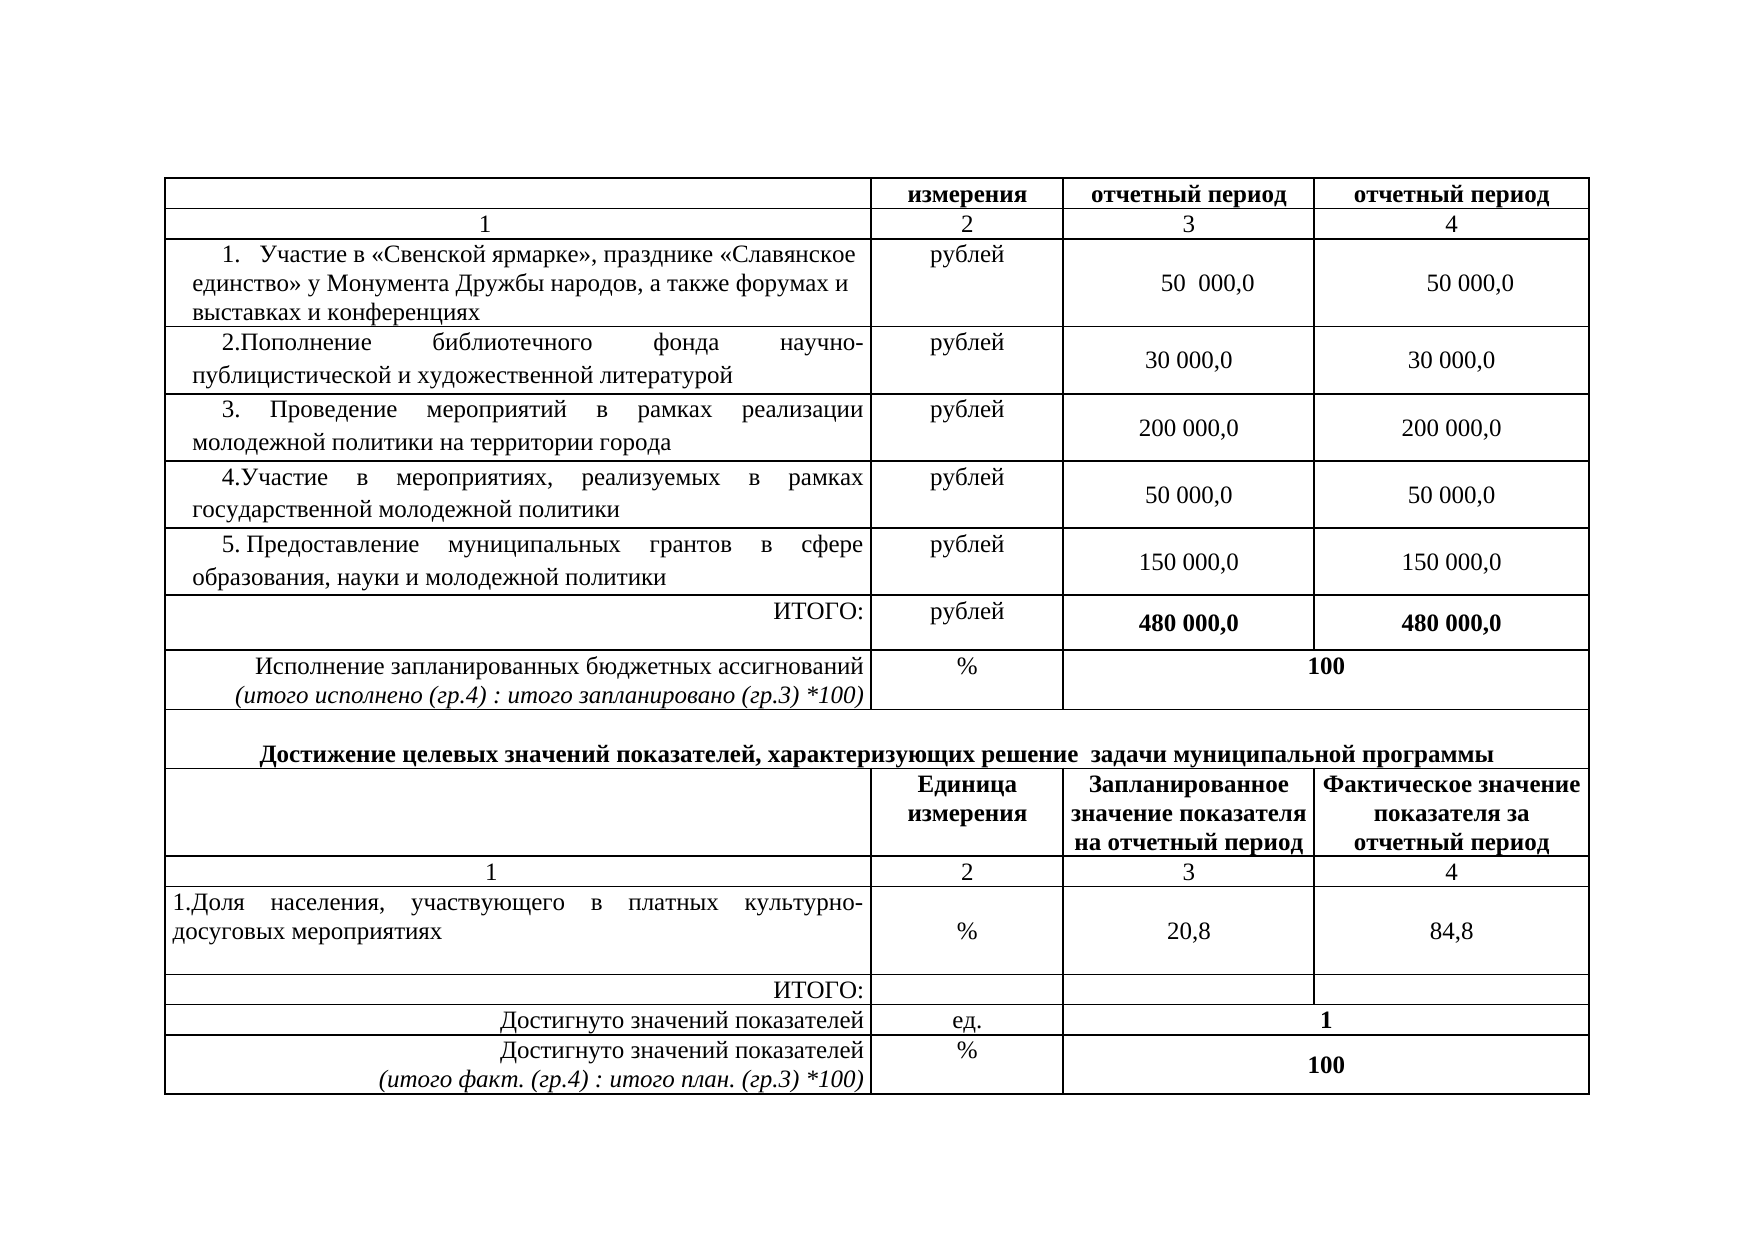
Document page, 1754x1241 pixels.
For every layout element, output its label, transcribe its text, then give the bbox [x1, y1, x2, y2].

table_cell 200 000,0 [1064, 395, 1313, 460]
table_cell 50 000,0 [1315, 462, 1588, 527]
table_cell 1 [166, 857, 870, 886]
table_cell Достижение целевых значений показателей, характеризующих решение задачи муниципальной программы [166, 710, 1588, 767]
table_cell 50 000,0 [1315, 240, 1588, 326]
table_cell [166, 769, 870, 855]
table_cell 3. Проведение мероприятий в рамках реализации молодежной политики на территории города [166, 395, 870, 460]
table_cell рублей [872, 327, 1062, 393]
table_cell 480 000,0 [1064, 596, 1313, 649]
table_cell 1 [166, 209, 870, 238]
table_cell 50 000,0 [1064, 462, 1313, 527]
table_cell 000,0 [1064, 240, 1313, 326]
table_cell 200 000,0 [1315, 395, 1588, 460]
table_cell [1315, 179, 1588, 207]
table_cell 3 [1064, 209, 1313, 238]
table_cell Запланированное значение показателя на отчетный период [1064, 769, 1313, 855]
table_cell рублей [872, 462, 1062, 527]
table_cell [872, 975, 1062, 1004]
table_cell 480 000,0 [1315, 596, 1588, 649]
table_cell Исполнение запланированных бюджетных ассигнований (итого исполнено (гр.4) : итого запланировано (гр.3) *100) [166, 651, 870, 708]
table_cell рублей [872, 529, 1062, 594]
table_cell 3 [1064, 857, 1313, 886]
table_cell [166, 179, 870, 207]
table_cell % [872, 887, 1062, 973]
table_cell 150 000,0 [1315, 529, 1588, 594]
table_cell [1064, 179, 1313, 207]
table_cell 84,8 [1315, 887, 1588, 973]
table_cell 2 [872, 857, 1062, 886]
table_cell 30 000,0 [1064, 327, 1313, 393]
table_cell Фактическое значение показателя за отчетный период [1315, 769, 1588, 855]
table_cell 4 [1315, 857, 1588, 886]
table_cell Единица измерения [872, 769, 1062, 855]
table_cell 100 [1064, 1036, 1588, 1093]
table_cell 30 000,0 [1315, 327, 1588, 393]
table_cell 20,8 [1064, 887, 1313, 973]
table_cell [1315, 975, 1588, 1004]
table_cell [1064, 975, 1313, 1004]
table_cell 1. Участие в «Свенской ярмарке», празднике «Славянское единство» у Монумента Дружбы народов, а также форумах и выставках и конференциях [166, 240, 870, 326]
table_cell % [872, 1036, 1062, 1093]
table_cell % [872, 651, 1062, 708]
table_cell 2 [872, 209, 1062, 238]
table_cell 2.Пополнение библиотечного фонда научно-публицистической и художественной литературой [166, 327, 870, 393]
table_cell Предоставление муниципальных грантов в сфере образования, науки и молодежной политики [166, 529, 870, 594]
table_cell 1 [1064, 1005, 1588, 1034]
table_cell рублей [872, 240, 1062, 326]
table_cell рублей [872, 395, 1062, 460]
table_cell ИТОГО: [166, 596, 870, 649]
table_cell 4 [1315, 209, 1588, 238]
table_cell Достигнуто значений показателей [166, 1005, 870, 1034]
table_cell 4.Участие в мероприятиях, реализуемых в рамках государственной молодежной политики [166, 462, 870, 527]
table_cell 1.Доля населения, участвующего в платных культурно-досуговых мероприятиях [166, 887, 870, 973]
table_cell 150 000,0 [1064, 529, 1313, 594]
table_cell ИТОГО: [166, 975, 870, 1004]
table_cell ед. [872, 1005, 1062, 1034]
table_cell 100 [1064, 651, 1588, 708]
table_cell Достигнуто значений показателей (итого факт. (гр.4) : итого план. (гр.3) *100) [166, 1036, 870, 1093]
table_cell рублей [872, 596, 1062, 649]
table_cell Единица измерения [872, 179, 1062, 207]
